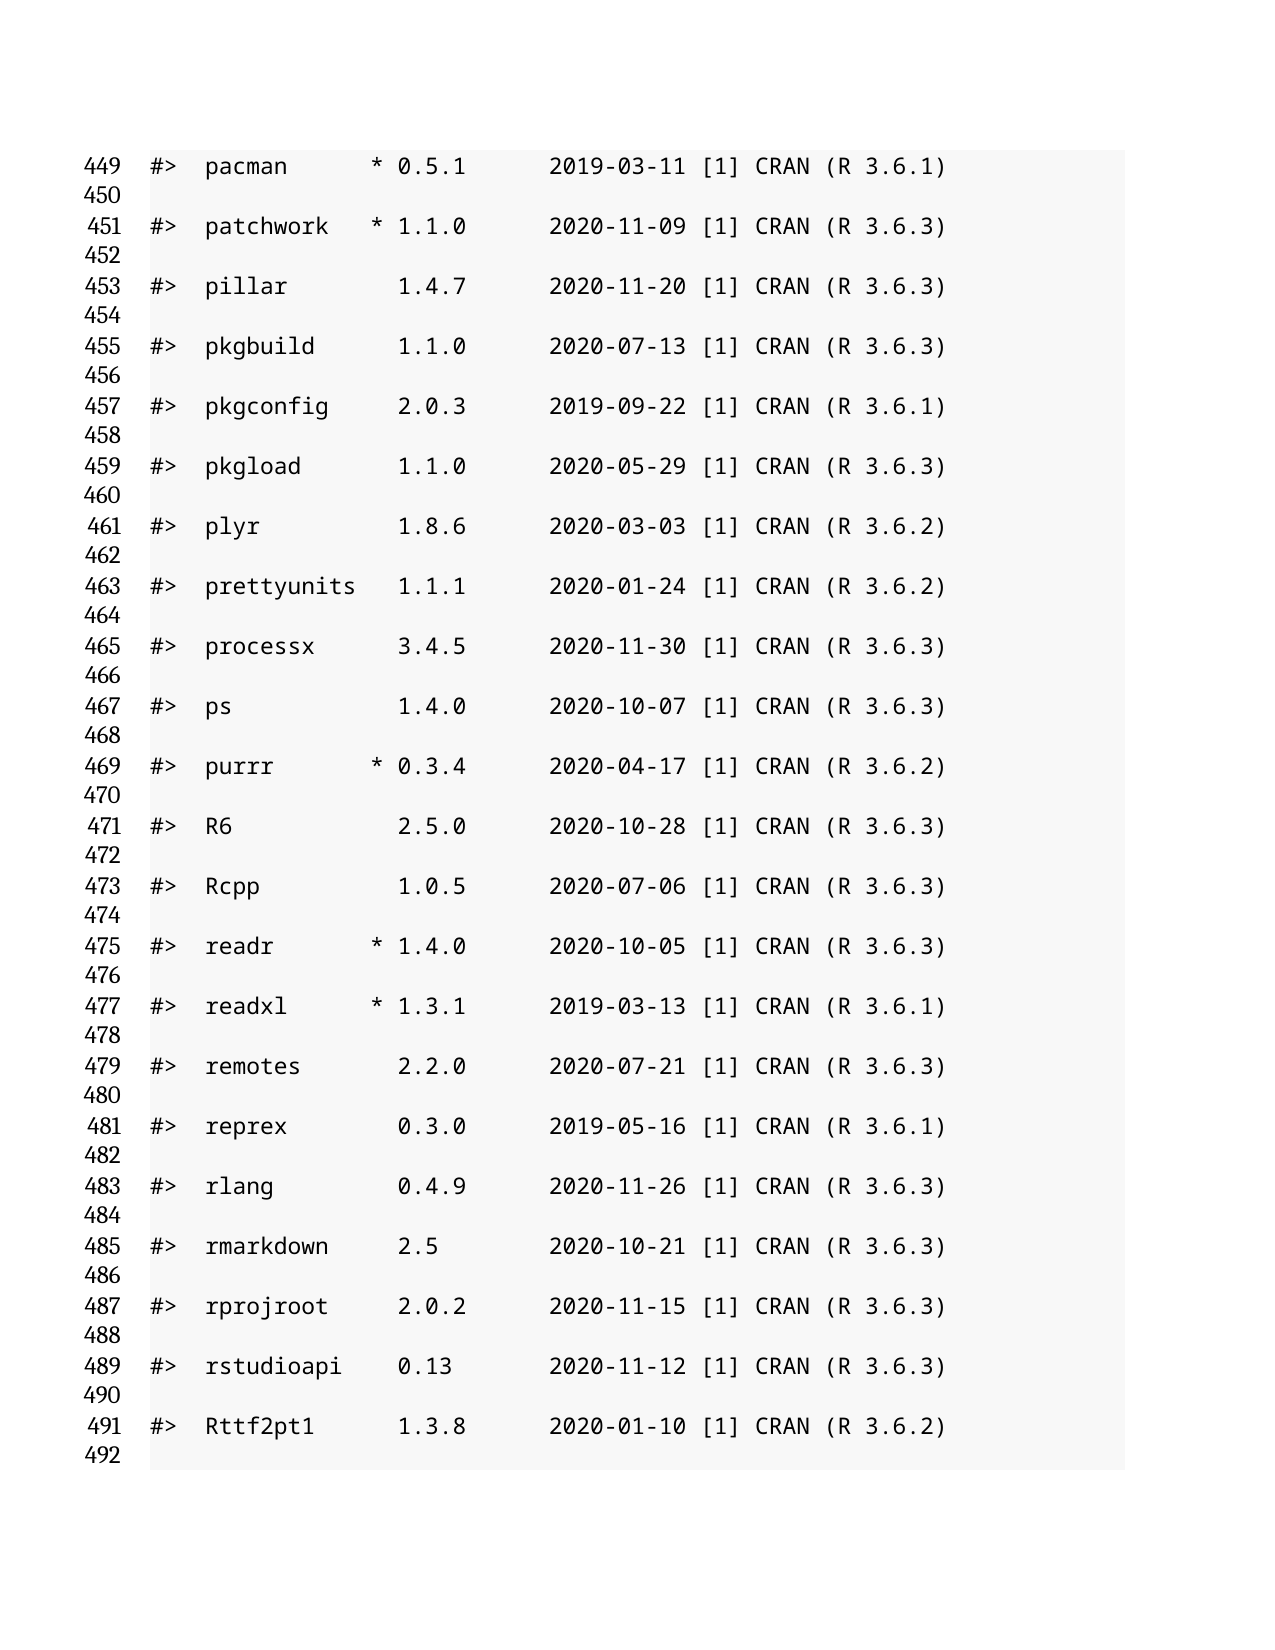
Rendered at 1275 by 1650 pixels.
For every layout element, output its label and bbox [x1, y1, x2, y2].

text [150, 150, 1125, 1470]
